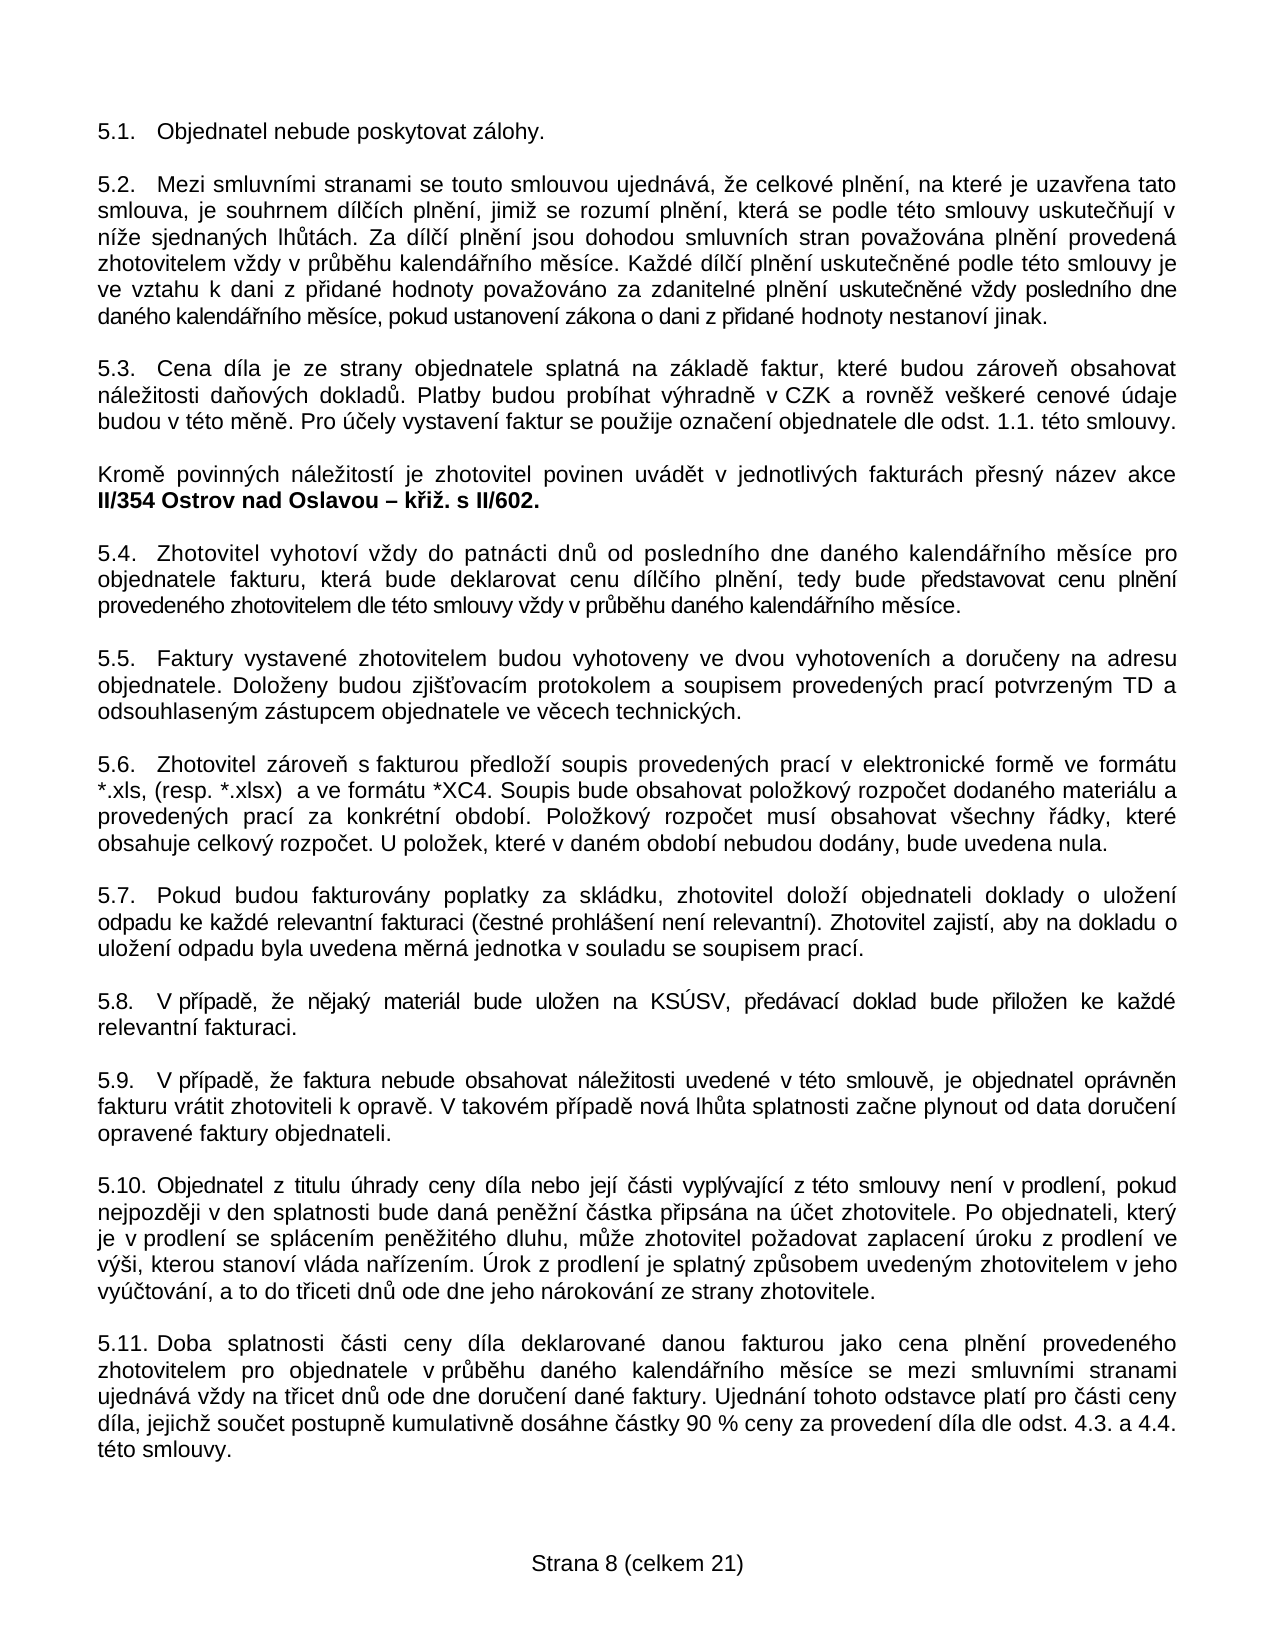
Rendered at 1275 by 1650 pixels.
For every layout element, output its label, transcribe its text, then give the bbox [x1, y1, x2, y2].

list Pokud budou fakturovány poplatky za skládku, zhotovitel doloží objednateli doklady o uložení odpadu ke každé relevantní fakturaci (čestné prohlášení není relevantní). Zhotovitel zajistí, aby na dokladu o uložení odpadu byla uvedena měrná jednotka v souladu se soupisem prací. [97, 882, 1177, 961]
list Objednatel nebude poskytovat zálohy. [97, 118, 1177, 144]
list Zhotovitel vyhotoví vždy do patnácti dnů od posledního dne daného kalendářního měsíce pro objednatele fakturu, která bude deklarovat cenu dílčího plnění, tedy bude představovat cenu plnění provedeného zhotovitelem dle této smlouvy vždy v průběhu daného kalendářního měsíce. [97, 540, 1177, 619]
list Cena díla je ze strany objednatele splatná na základě faktur, které budou zároveň obsahovat náležitosti daňových dokladů. Platby budou probíhat výhradně v CZK a rovněž veškeré cenové údaje budou v této měně. Pro účely vystavení faktur se použije označení objednatele dle odst. 1.1. této smlouvy. Kromě povinných náležitostí je zhotovitel povinen uvádět v jednotlivých fakturách přesný název akce II/354 Ostrov nad Oslavou – křiž. s II/602. [97, 355, 1177, 513]
list V případě, že faktura nebude obsahovat náležitosti uvedené v této smlouvě, je objednatel oprávněn fakturu vrátit zhotoviteli k opravě. V takovém případě nová lhůta splatnosti začne plynout od data doručení opravené faktury objednateli. [97, 1067, 1177, 1146]
list Zhotovitel zároveň s fakturou předloží soupis provedených prací v elektronické formě ve formátu *.xls, (resp. *.xlsx) a ve formátu *XC4. Soupis bude obsahovat položkový rozpočet dodaného materiálu a provedených prací za konkrétní období. Položkový rozpočet musí obsahovat všechny řádky, které obsahuje celkový rozpočet. U položek, které v daném období nebudou dodány, bude uvedena nula. [97, 751, 1177, 856]
list V případě, že nějaký materiál bude uložen na KSÚSV, předávací doklad bude přiložen ke každé relevantní fakturaci. [97, 988, 1177, 1041]
list Faktury vystavené zhotovitelem budou vyhotoveny ve dvou vyhotoveních a doručeny na adresu objednatele. Doloženy budou zjišťovacím protokolem a soupisem provedených prací potvrzeným TD a odsouhlaseným zástupcem objednatele ve věcech technických. [97, 645, 1177, 724]
list Objednatel z titulu úhrady ceny díla nebo její části vyplývající z této smlouvy není v prodlení, pokud nejpozději v den splatnosti bude daná peněžní částka připsána na účet zhotovitele. Po objednateli, který je v prodlení se splácením peněžitého dluhu, může zhotovitel požadovat zaplacení úroku z prodlení ve výši, kterou stanoví vláda nařízením. Úrok z prodlení je splatný způsobem uvedeným zhotovitelem v jeho vyúčtování, a to do třiceti dnů ode dne jeho nárokování ze strany zhotovitele. [97, 1172, 1177, 1304]
list Mezi smluvními stranami se touto smlouvou ujednává, že celkové plnění, na které je uzavřena tato smlouva, je souhrnem dílčích plnění, jimiž se rozumí plnění, která se podle této smlouvy uskutečňují v níže sjednaných lhůtách. Za dílčí plnění jsou dohodou smluvních stran považována plnění provedená zhotovitelem vždy v průběhu kalendářního měsíce. Každé dílčí plnění uskutečněné podle této smlouvy je ve vztahu k dani z přidané hodnoty považováno za zdanitelné plnění uskutečněné vždy posledního dne daného kalendářního měsíce, pokud ustanovení zákona o dani z přidané hodnoty nestanoví jinak. [97, 171, 1177, 329]
list Doba splatnosti části ceny díla deklarované danou fakturou jako cena plnění provedeného zhotovitelem pro objednatele v průběhu daného kalendářního měsíce se mezi smluvními stranami ujednává vždy na třicet dnů ode dne doručení dané faktury. Ujednání tohoto odstavce platí pro části ceny díla, jejichž součet postupně kumulativně dosáhne částky 90 % ceny za provedení díla dle odst. 4.3. a 4.4. této smlouvy. [97, 1330, 1177, 1462]
